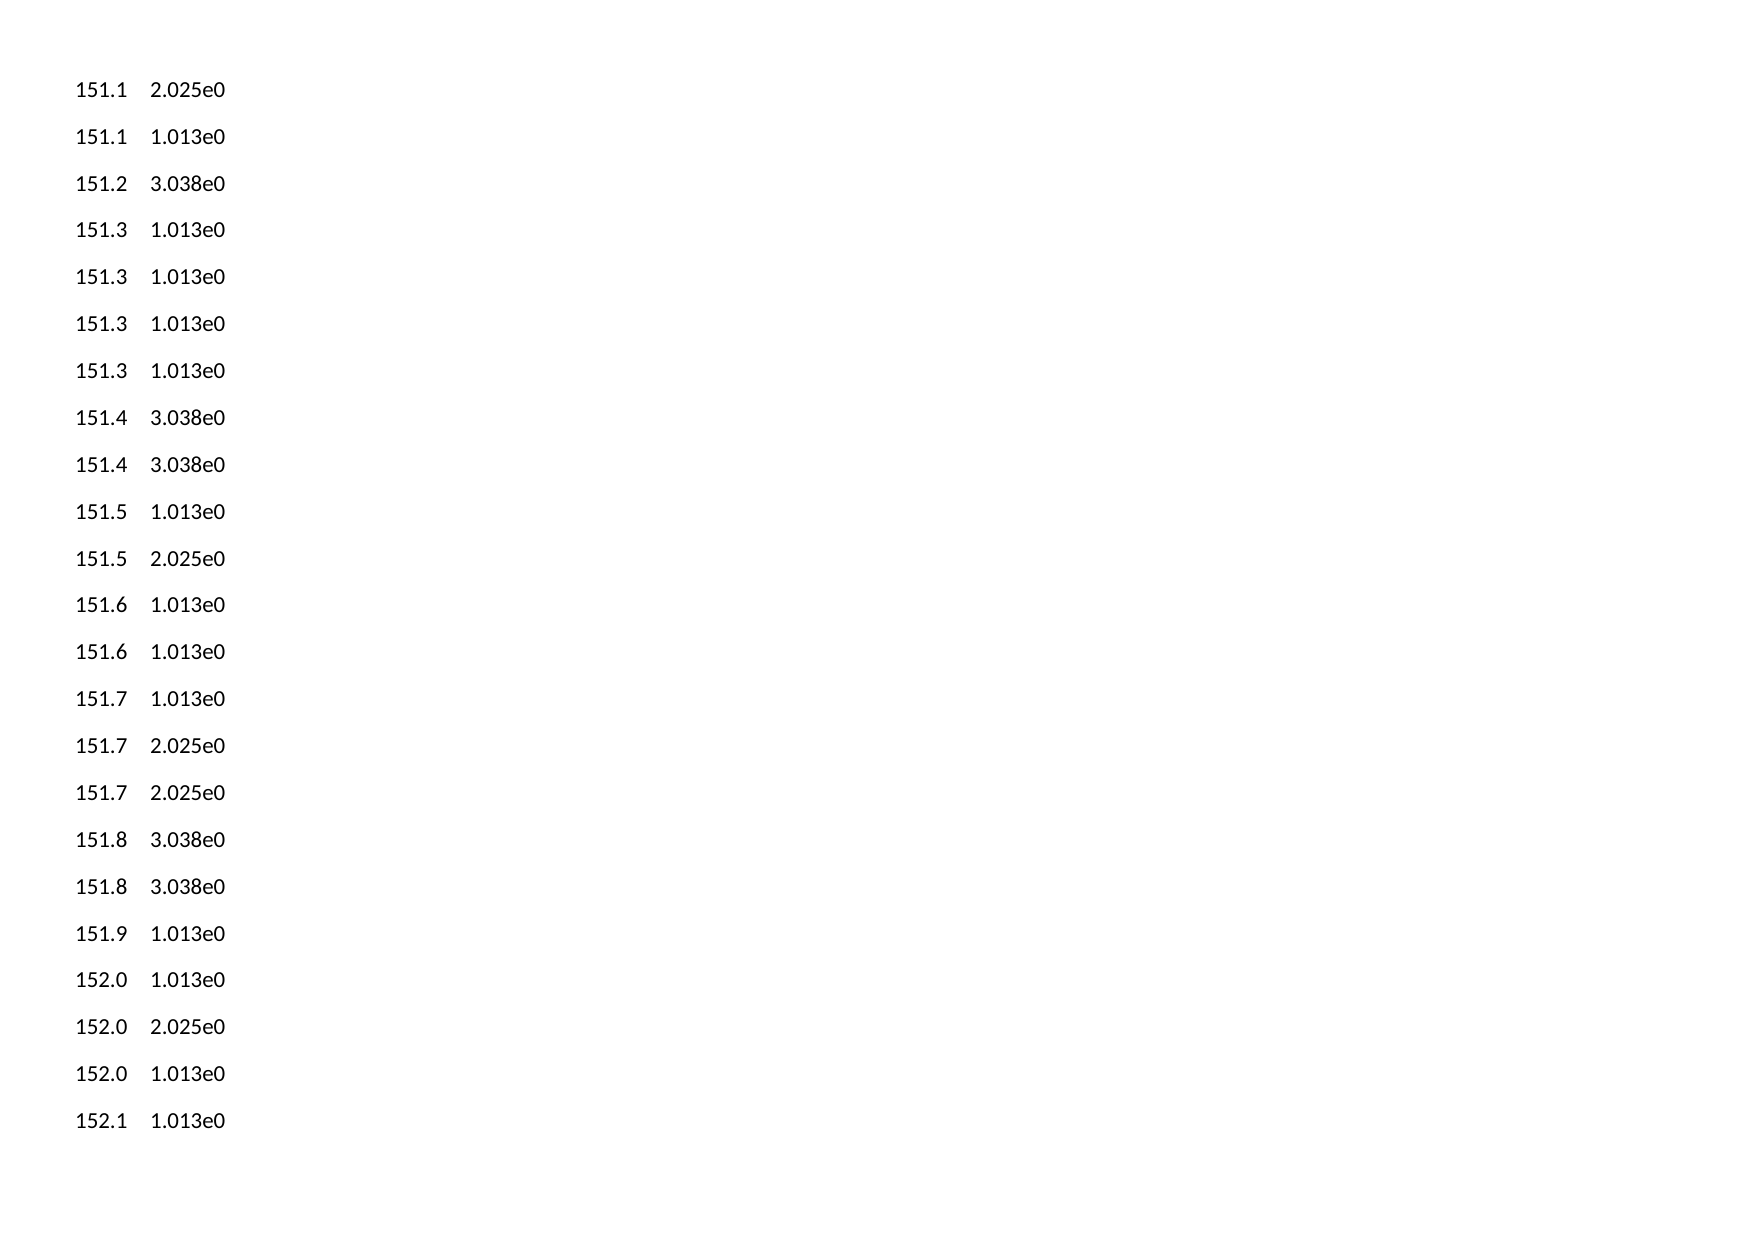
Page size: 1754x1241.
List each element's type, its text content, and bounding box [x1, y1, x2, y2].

text 151.3 1.013e0 [75, 216, 1679, 244]
text 151.8 3.038e0 [75, 825, 1679, 853]
text 151.7 1.013e0 [75, 684, 1679, 712]
text 151.1 2.025e0 [75, 75, 1679, 103]
text 151.6 1.013e0 [75, 591, 1679, 619]
text 151.1 1.013e0 [75, 122, 1679, 150]
text 151.7 2.025e0 [75, 731, 1679, 759]
text 151.3 1.013e0 [75, 262, 1679, 291]
text 151.5 1.013e0 [75, 497, 1679, 525]
text 151.4 3.038e0 [75, 403, 1679, 431]
text 151.2 3.038e0 [75, 169, 1679, 197]
text 151.9 1.013e0 [75, 919, 1679, 947]
text 151.5 2.025e0 [75, 544, 1679, 572]
text 152.0 1.013e0 [75, 966, 1679, 994]
text 151.3 1.013e0 [75, 356, 1679, 384]
text 152.0 2.025e0 [75, 1012, 1679, 1041]
text 151.4 3.038e0 [75, 450, 1679, 478]
text 151.8 3.038e0 [75, 872, 1679, 900]
text 152.0 1.013e0 [75, 1059, 1679, 1087]
text 152.1 1.013e0 [75, 1106, 1679, 1134]
text 151.3 1.013e0 [75, 309, 1679, 337]
text 151.7 2.025e0 [75, 778, 1679, 806]
text 151.6 1.013e0 [75, 637, 1679, 666]
